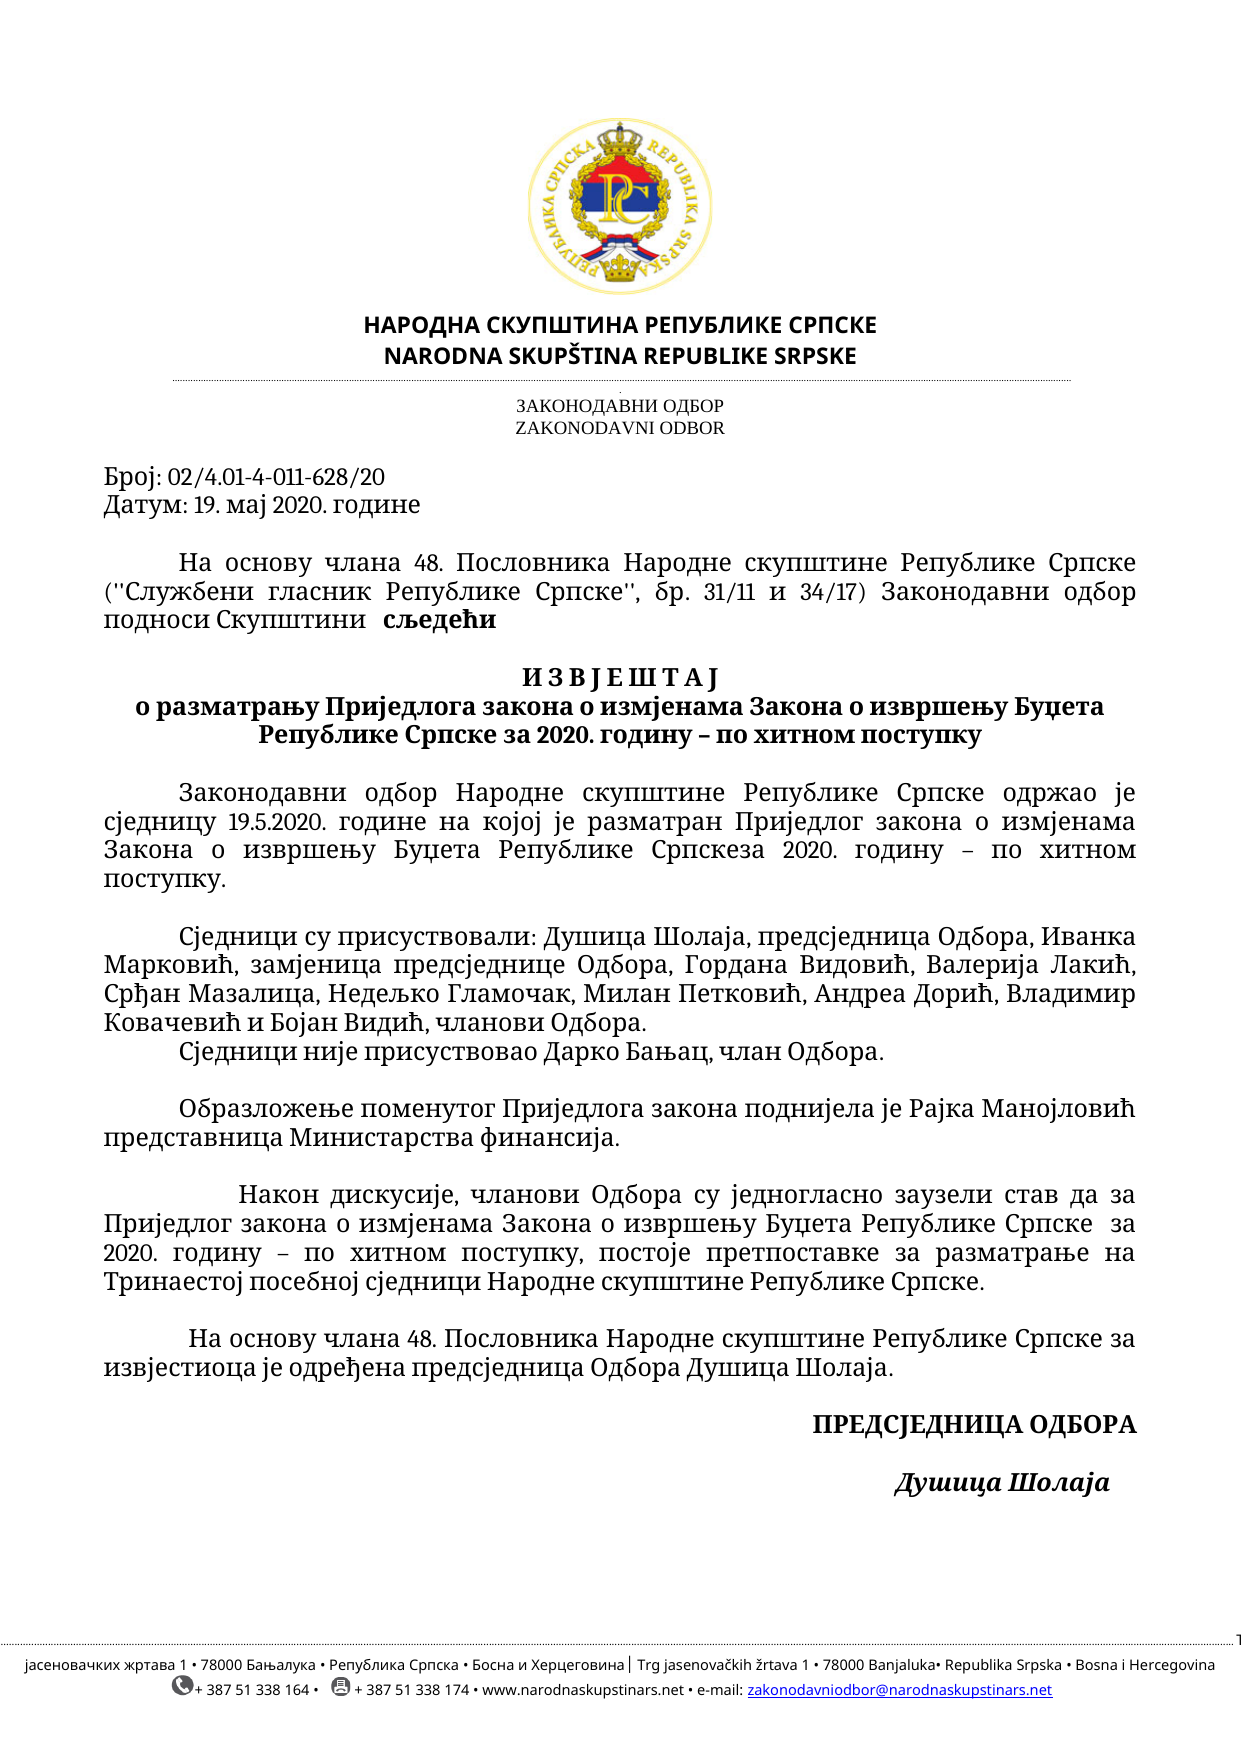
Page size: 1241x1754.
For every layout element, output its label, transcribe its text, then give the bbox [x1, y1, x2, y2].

text Душица Шолаја [103, 1469, 1137, 1497]
text о разматрању Приједлога закона о измјенама Закона о извршењу Буџета Републике Српске за 2020. годину – по хитном поступку [103, 692, 1137, 750]
text Датум: 19. мај 2020. године [103, 491, 1137, 520]
text Законодавни одбор Народне скупштине Републике Српске одржао је сједницу 19.5.2020. године на којој је разматран Приједлог закона о измјенама Закона о извршењу Буџета Републике Српскеза 2020. годину – по хитном поступку. [103, 779, 1137, 894]
text ПРЕДСЈЕДНИЦА ОДБОРА [103, 1411, 1137, 1440]
text Број: 02/4.01-4-011-628/20 [103, 462, 1137, 491]
text На основу члана 48. Пословника Народне скупштине Републике Српске за извјестиоца је одређена предсједница Одбора Душица Шолаја. [103, 1325, 1137, 1382]
text Сједници није присуствовао Дарко Бањац, члан Одбора. [103, 1037, 1137, 1066]
text Образложење поменутог Приједлога закона поднијела је Рајка Манојловић представница Министарства финансија. [103, 1095, 1137, 1152]
text Сједници су присуствовали: Душица Шолаја, предсједница Одбора, Иванка Марковић, замјеница предсједнице Одбора, Гордана Видовић, Валерија Лакић, Срђан Мазалица, Недељко Гламочак, Милан Петковић, Андреа Дорић, Владимир Ковачевић и Бојан Видић, чланови Одбора. [103, 922, 1137, 1037]
text И З В Ј Е Ш Т А Ј [103, 664, 1137, 692]
text Након дискусије, чланови Одбора су једногласно заузели став да за Приједлог закона о измјенама Закона о извршењу Буџета Републике Српске за 2020. годину – по хитном поступку, постоје претпоставке за разматрање на Тринаестој посебној сједници Народне скупштине Републике Српске. [103, 1181, 1137, 1296]
text На основу члана 48. Пословника Народне скупштине Републике Српске (''Службени гласник Републике Српске'', бр. 31/11 и 34/17) Законодавни одбор подноси Скупштини сљедећи [103, 549, 1137, 635]
